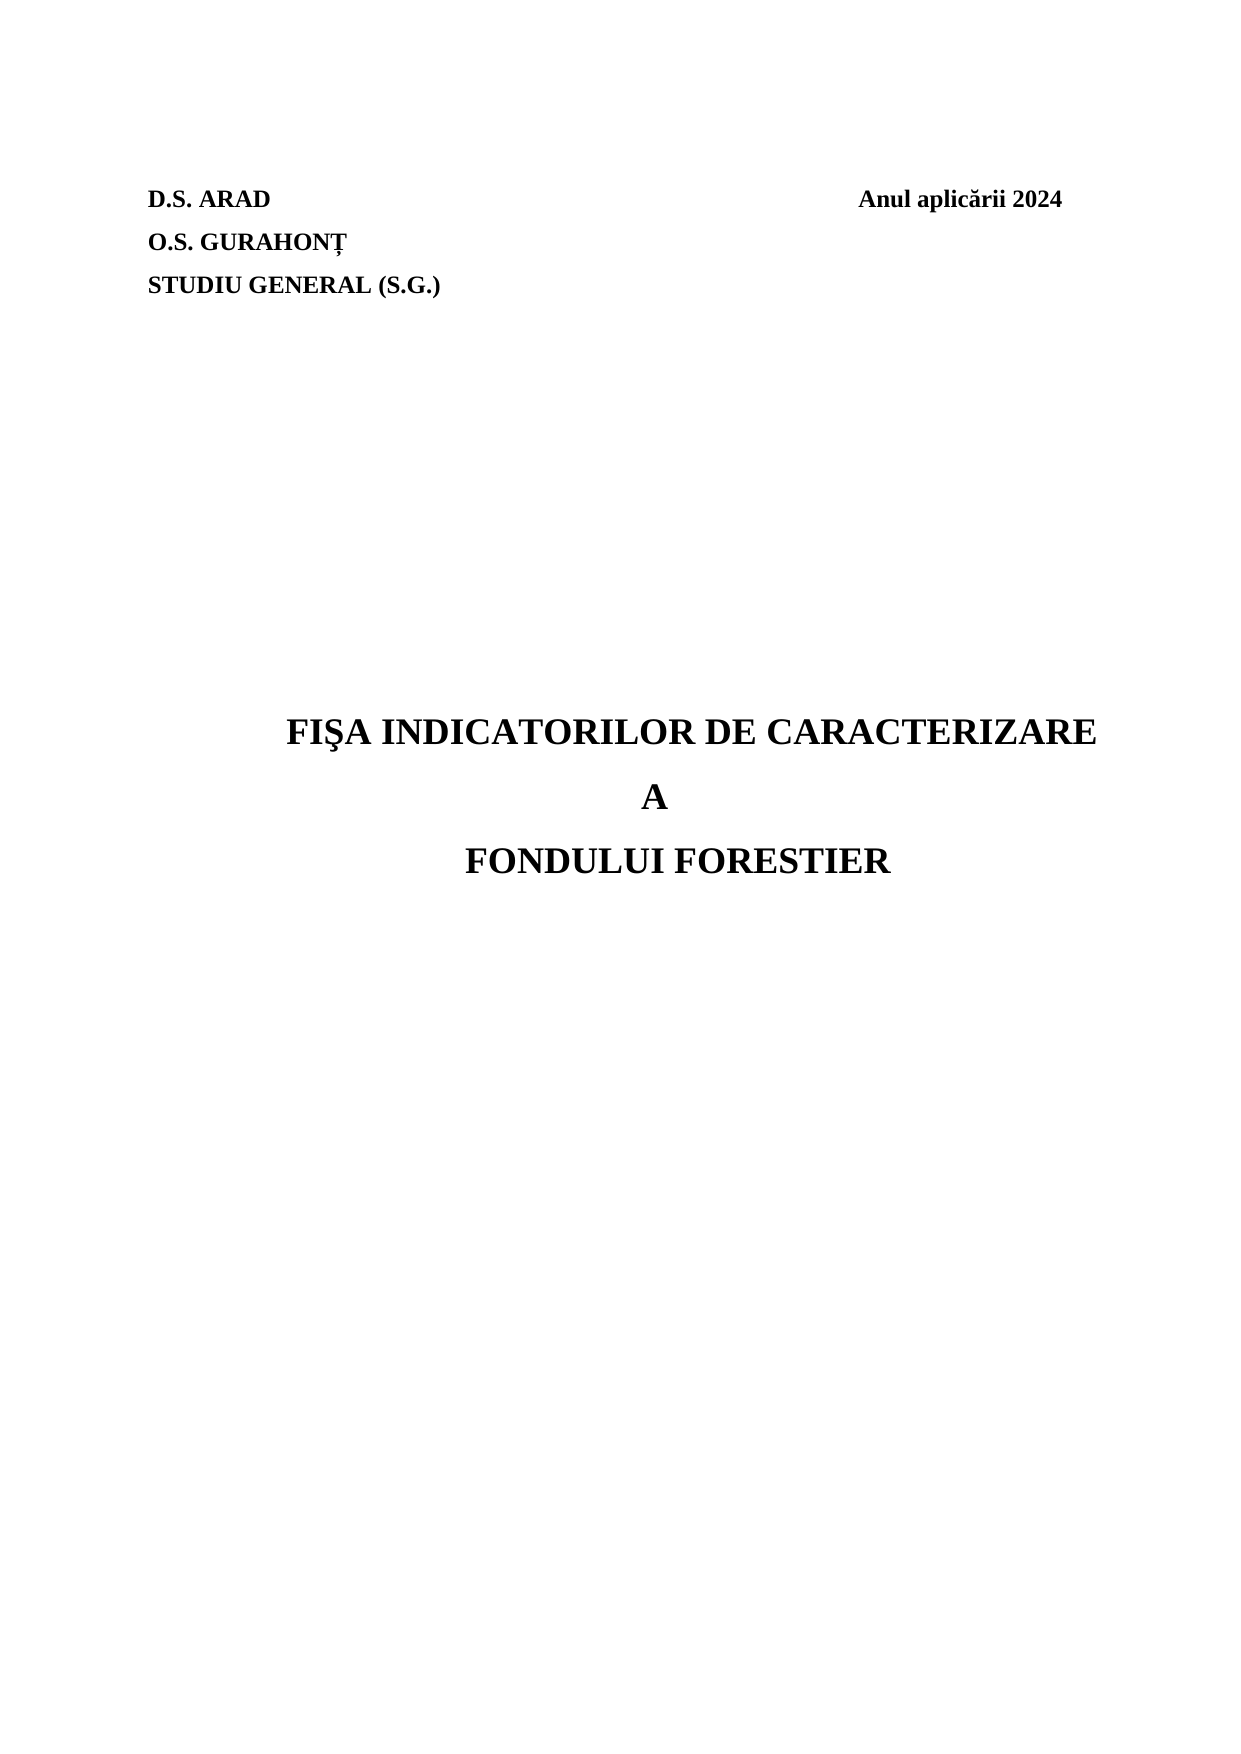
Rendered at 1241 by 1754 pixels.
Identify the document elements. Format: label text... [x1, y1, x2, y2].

text STUDIU GENERAL (S.G.) [148, 270, 1152, 299]
text FONDULUI FORESTIER [148, 839, 1152, 882]
text FIŞA INDICATORILOR DE CARACTERIZARE [148, 709, 1152, 753]
text A [148, 774, 1152, 817]
text O.S. GURAHONȚ [148, 227, 1152, 256]
text D.S. ARAD Anul aplicării 2024 [148, 184, 1152, 212]
